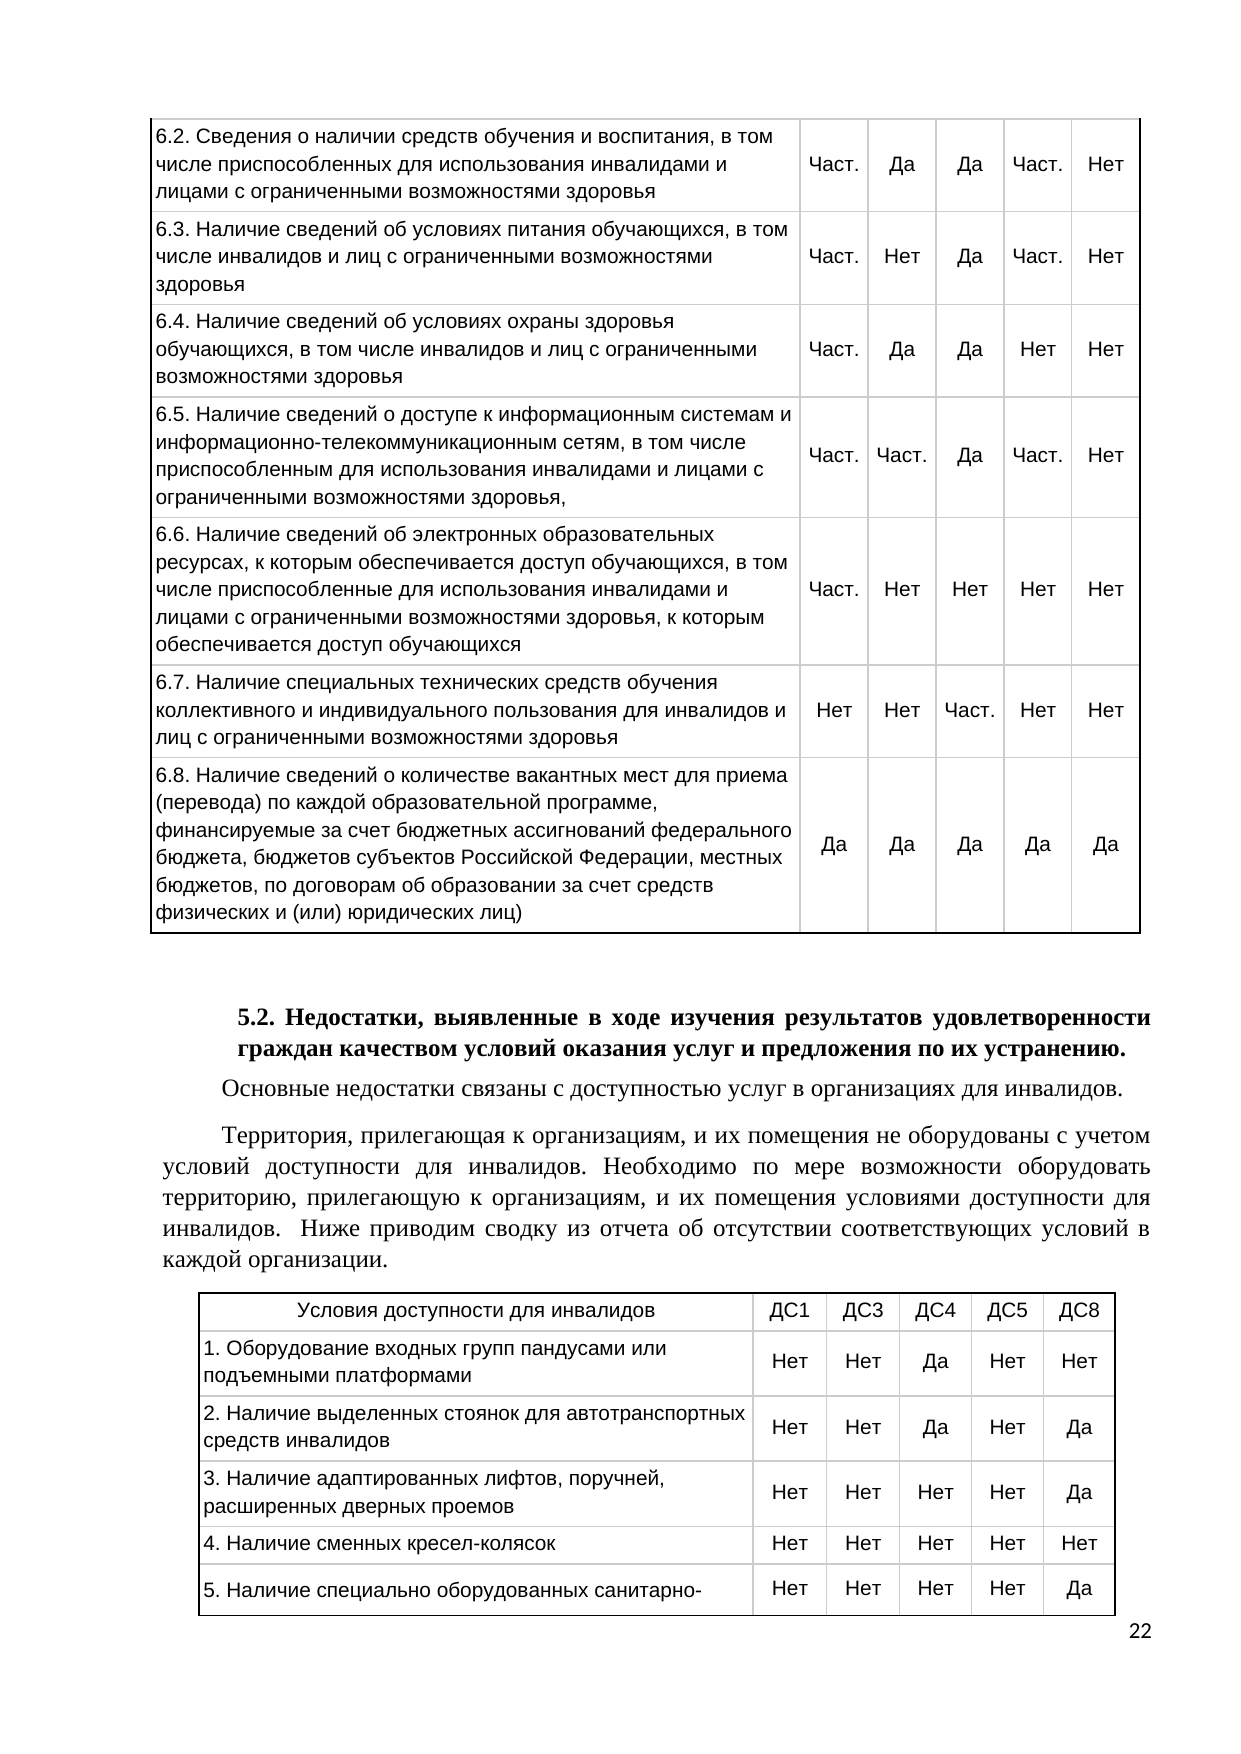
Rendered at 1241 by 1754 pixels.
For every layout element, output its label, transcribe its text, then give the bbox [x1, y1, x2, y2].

table_cell Нет [1072, 212, 1139, 303]
table_header ДС5 [972, 1294, 1043, 1330]
table_cell 2. Наличие выделенных стоянок для автотранспортных средств инвалидов [200, 1397, 752, 1460]
table_cell Нет [1072, 120, 1139, 211]
table_cell Нет [754, 1332, 826, 1395]
table_cell Нет [827, 1565, 899, 1615]
table_cell Част. [937, 666, 1003, 757]
table_cell 6.8. Наличие сведений о количестве вакантных мест для приема (перевода) по каждой образовательной программе, финансируемые за счет бюджетных ассигнований федерального бюджета, бюджетов субъектов Российской Федерации, местных бюджетов, по договорам об образовании за счет средств физических и (или) юридических лиц) [152, 758, 799, 932]
table_cell Нет [972, 1565, 1043, 1615]
table_cell Нет [900, 1527, 971, 1563]
table_cell Нет [972, 1332, 1043, 1395]
table_cell Да [937, 398, 1003, 516]
table_cell Да [937, 758, 1003, 932]
table_cell Част. [801, 305, 867, 396]
table_cell Нет [827, 1332, 899, 1395]
table_cell Част. [801, 120, 867, 211]
table_cell Нет [754, 1462, 826, 1526]
table_cell Част. [801, 518, 867, 664]
table_cell Да [937, 120, 1003, 211]
table_cell 6.2. Сведения о наличии средств обучения и воспитания, в том числе приспособленных для использования инвалидами и лицами с ограниченными возможностями здоровья [152, 120, 799, 211]
table_header ДС8 [1044, 1294, 1114, 1330]
table_cell Част. [801, 212, 867, 303]
table_cell Нет [1072, 518, 1139, 664]
table_cell Да [1044, 1397, 1114, 1460]
table_cell 6.5. Наличие сведений о доступе к информационным системам и информационно-телекоммуникационным сетям, в том числе приспособленным для использования инвалидами и лицами с ограниченными возможностями здоровья, [152, 398, 799, 516]
table_cell Нет [1005, 518, 1071, 664]
table_cell Нет [827, 1397, 899, 1460]
table_cell Нет [972, 1527, 1043, 1563]
table_cell Нет [1072, 305, 1139, 396]
table_header ДС3 [827, 1294, 899, 1330]
table_cell Част. [1005, 398, 1071, 516]
table_cell Нет [827, 1462, 899, 1526]
table_cell Да [869, 305, 935, 396]
table_cell 6.4. Наличие сведений об условиях охраны здоровья обучающихся, в том числе инвалидов и лиц с ограниченными возможностями здоровья [152, 305, 799, 396]
table_cell Нет [900, 1462, 971, 1526]
table_cell Нет [1072, 398, 1139, 516]
table_header Условия доступности для инвалидов [200, 1294, 752, 1330]
table_header ДС4 [900, 1294, 971, 1330]
text Территория, прилегающая к организациям, и их помещения не оборудованы с учетом условий доступности для инвалидов. Необходимо по мере возможности оборудовать территорию, прилегающую к организациям, и их помещения условиями доступности для инвалидов. Ниже приводим сводку из отчета об отсутствии соответствующих условий в каждой организации. [162, 1120, 1152, 1273]
table_cell Нет [1072, 666, 1139, 757]
table_cell Да [1072, 758, 1139, 932]
table_cell Да [869, 120, 935, 211]
table_cell Нет [937, 518, 1003, 664]
table_cell Нет [801, 666, 867, 757]
table_cell Да [801, 758, 867, 932]
table_cell Да [1005, 758, 1071, 932]
table_cell Нет [1005, 305, 1071, 396]
table_cell Нет [827, 1527, 899, 1563]
table_cell Да [869, 758, 935, 932]
subtitle 5.2. Недостатки, выявленные в ходе изучения результатов удовлетворенности граждан качеством условий оказания услуг и предложения по их устранению. [237, 1002, 1152, 1062]
table_cell 6.3. Наличие сведений об условиях питания обучающихся, в том числе инвалидов и лиц с ограниченными возможностями здоровья [152, 212, 799, 303]
table_cell Част. [869, 398, 935, 516]
table_cell Нет [972, 1462, 1043, 1526]
table_cell Да [1044, 1565, 1114, 1615]
table_cell Нет [1005, 666, 1071, 757]
table_cell 4. Наличие сменных кресел-колясок [200, 1527, 752, 1563]
table_cell 6.6. Наличие сведений об электронных образовательных ресурсах, к которым обеспечивается доступ обучающихся, в том числе приспособленные для использования инвалидами и лицами с ограниченными возможностями здоровья, к которым обеспечивается доступ обучающихся [152, 518, 799, 664]
table_cell Нет [869, 666, 935, 757]
table_cell 1. Оборудование входных групп пандусами или подъемными платформами [200, 1332, 752, 1395]
table_cell Част. [801, 398, 867, 516]
table_header ДС1 [754, 1294, 826, 1330]
table_cell Нет [972, 1397, 1043, 1460]
table_cell Да [900, 1332, 971, 1395]
table_cell 6.7. Наличие специальных технических средств обучения коллективного и индивидуального пользования для инвалидов и лиц с ограниченными возможностями здоровья [152, 666, 799, 757]
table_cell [200, 1565, 752, 1615]
table_cell Нет [900, 1565, 971, 1615]
table_cell Част. [1005, 120, 1071, 211]
table_cell Нет [869, 212, 935, 303]
table_cell Да [900, 1397, 971, 1460]
table_cell Да [937, 212, 1003, 303]
table_cell Нет [754, 1527, 826, 1563]
table_cell Нет [754, 1397, 826, 1460]
table_cell Нет [1044, 1527, 1114, 1563]
table_cell Да [1044, 1462, 1114, 1526]
table_cell Част. [1005, 212, 1071, 303]
table_cell Да [937, 305, 1003, 396]
table_cell 3. Наличие адаптированных лифтов, поручней, расширенных дверных проемов [200, 1462, 752, 1526]
table_cell Нет [1044, 1332, 1114, 1395]
table_cell Нет [869, 518, 935, 664]
table_cell Нет [754, 1565, 826, 1615]
text Основные недостатки связаны с доступностью услуг в организациях для инвалидов. [162, 1073, 1152, 1101]
